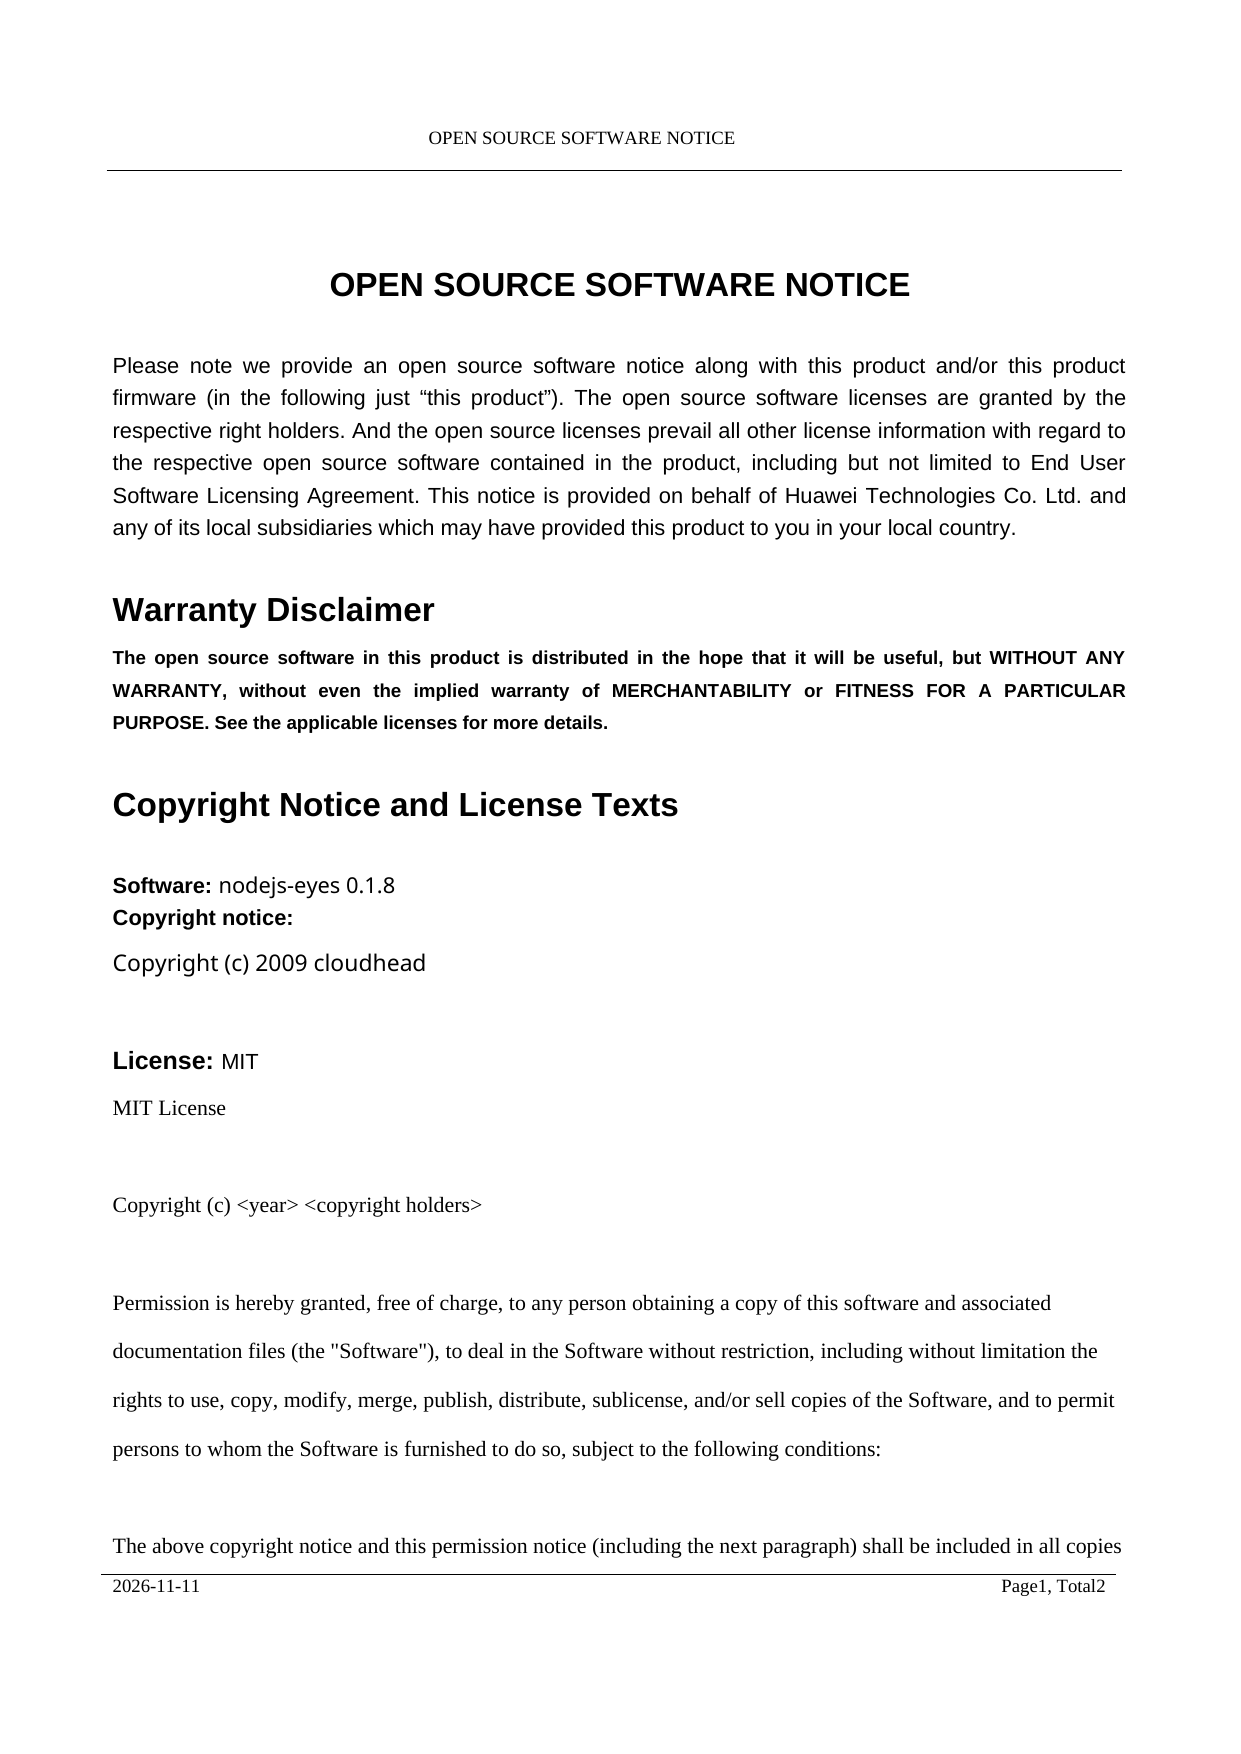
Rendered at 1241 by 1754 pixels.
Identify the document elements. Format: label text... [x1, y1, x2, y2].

text Copyright (c) 2009 cloudhead [112, 947, 1128, 1028]
text Software: nodejs-eyes 0.1.8 [112, 869, 1128, 901]
text Warranty Disclaimer [112, 576, 1128, 641]
text OPEN SOURCE SOFTWARE NOTICE [112, 251, 1128, 316]
text License: MIT [112, 1044, 1128, 1077]
text Please note we provide an open source software notice along with this product and/or this product firmware (in the following just “this product”). The open source software licenses are granted by the respective right holders. And the open source licenses prevail all other license information with regard to the respective open source software contained in the product, including but not limited to End User Software Licensing Agreement. This notice is provided on behalf of Huawei Technologies Co. Ltd. and any of its local subsidiaries which may have provided this product to you in your local country. [112, 349, 1128, 544]
text The open source software in this product is distributed in the hope that it will be useful, but WITHOUT ANY WARRANTY, without even the implied warranty of MERCHANTABILITY or FITNESS FOR A PARTICULAR PURPOSE. See the applicable licenses for more details. [112, 641, 1128, 739]
text Copyright Notice and License Texts [112, 771, 1128, 836]
text Copyright notice: [112, 901, 1128, 934]
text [112, 1091, 1128, 1562]
